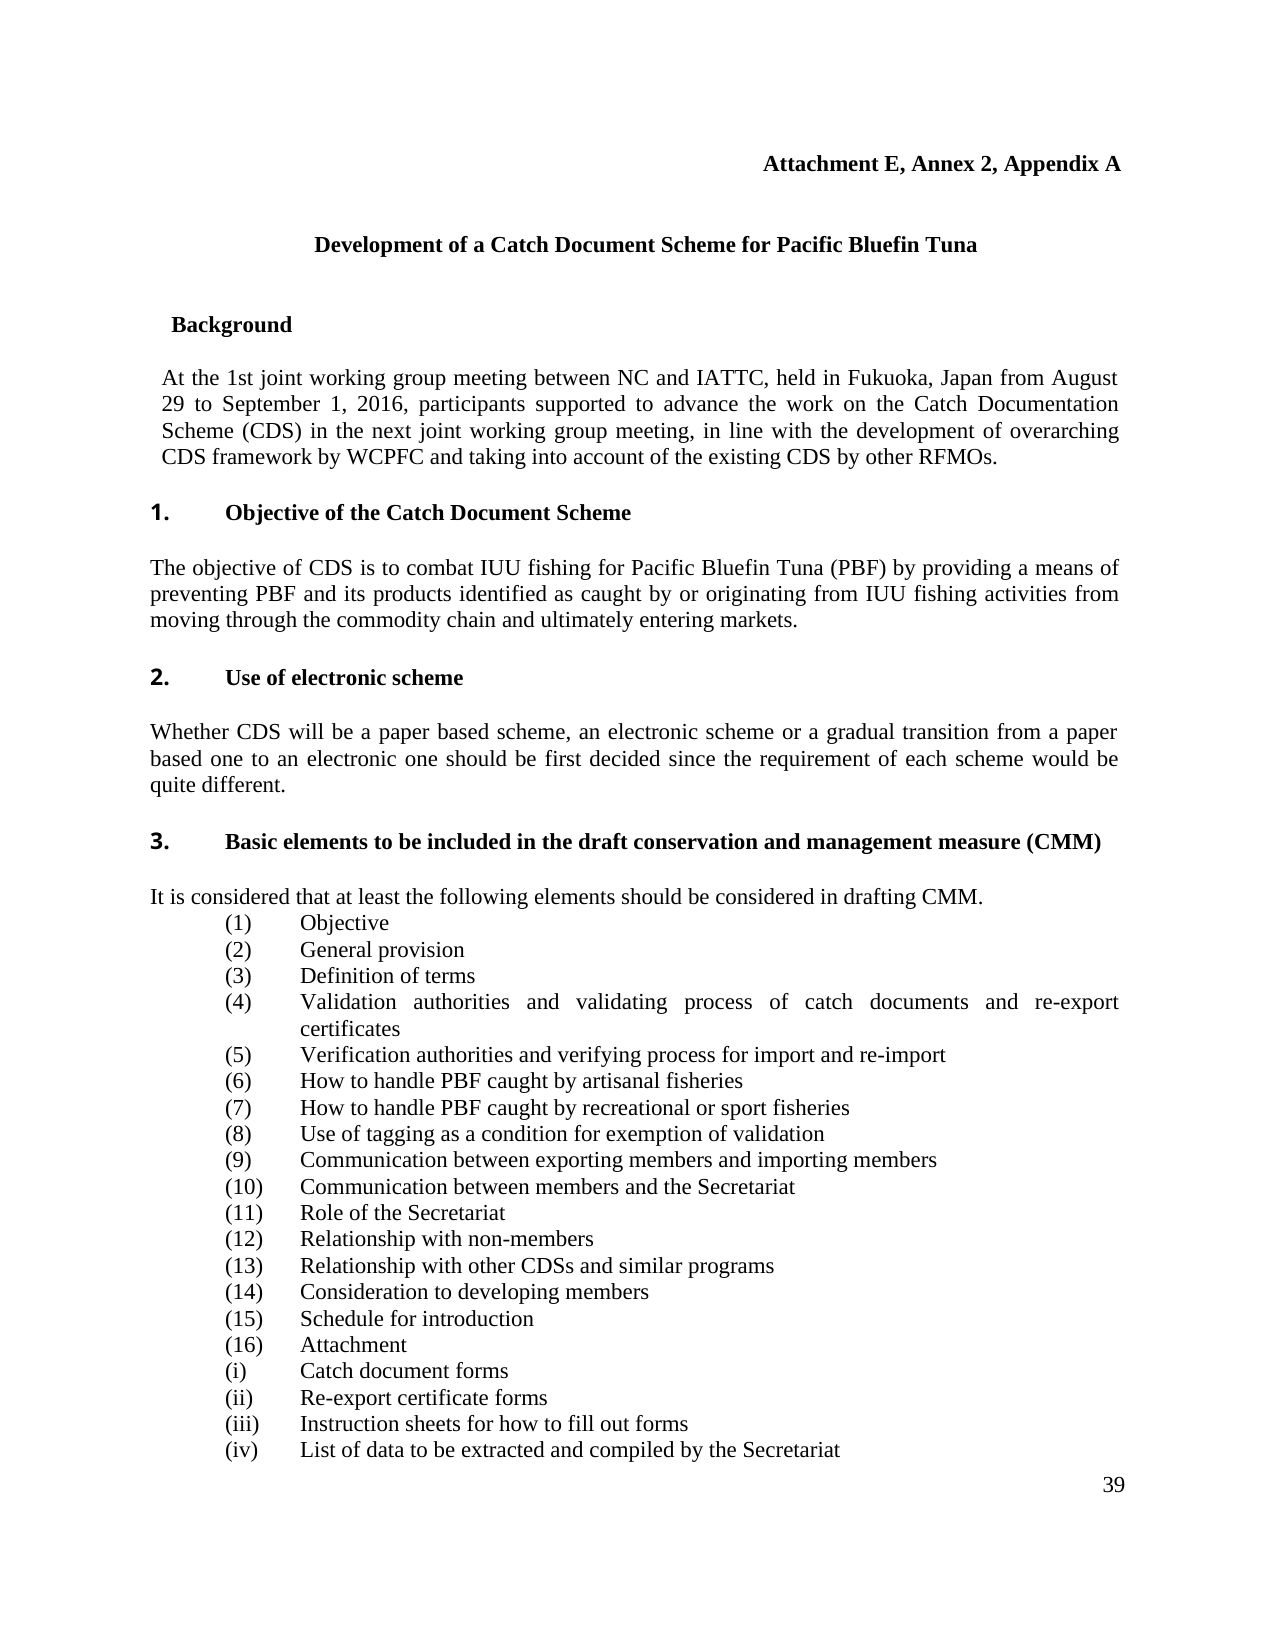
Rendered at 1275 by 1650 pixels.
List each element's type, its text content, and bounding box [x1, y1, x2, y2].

list Re-export certificate forms [225, 1384, 1120, 1410]
list Validation authorities and validating process of catch documents and re-export certificates [225, 988, 1120, 1041]
list Attachment [225, 1331, 1120, 1357]
list Instruction sheets for how to fill out forms [225, 1410, 1120, 1436]
list Verification authorities and verifying process for import and re-import [225, 1041, 1120, 1067]
list How to handle PBF caught by recreational or sport fisheries [225, 1094, 1120, 1120]
list Relationship with non-members [225, 1226, 1120, 1252]
list Catch document forms [225, 1357, 1120, 1384]
text Attachment E, Annex 2, Appendix A [150, 150, 1121, 176]
list Role of the Secretariat [225, 1199, 1120, 1226]
list Definition of terms [225, 962, 1120, 988]
text The objective of CDS is to combat IUU fishing for Pacific Bluefin Tuna (PBF) by providing a means of preventing PBF and its products identified as caught by or originating from IUU fishing activities from moving through the commodity chain and ultimately entering markets. [150, 553, 1120, 633]
list General provision [225, 936, 1120, 962]
list Consideration to developing members [225, 1278, 1120, 1304]
list Use of electronic scheme [150, 661, 1120, 692]
list Schedule for introduction [225, 1304, 1120, 1331]
text Development of a Catch Document Scheme for Pacific Bluefin Tuna [167, 231, 1125, 257]
list Objective [225, 909, 1120, 936]
list Relationship with other CDSs and similar programs [225, 1252, 1120, 1278]
list Communication between exporting members and importing members [225, 1146, 1120, 1173]
text At the 1st joint working group meeting between NC and IATTC, held in Fukuoka, Japan from August 29 to September 1, 2016, participants supported to advance the work on the Catch Documentation Scheme (CDS) in the next joint working group meeting, in line with the development of overarching CDS framework by WCPFC and taking into account of the existing CDS by other RFMOs. [161, 364, 1120, 469]
list List of data to be extracted and compiled by the Secretariat [225, 1436, 1120, 1463]
list Use of tagging as a condition for exemption of validation [225, 1120, 1120, 1146]
list How to handle PBF caught by artisanal fisheries [225, 1067, 1120, 1094]
list Communication between members and the Secretariat [225, 1173, 1120, 1199]
text Background [171, 311, 1120, 338]
list Objective of the Catch Document Scheme [150, 496, 1120, 527]
text Whether CDS will be a paper based scheme, an electronic scheme or a gradual transition from a paper based one to an electronic one should be first decided since the requirement of each scheme would be quite different. [150, 718, 1120, 797]
list Basic elements to be included in the draft conservation and management measure (CMM) [150, 825, 1120, 857]
text It is considered that at least the following elements should be considered in drafting CMM. [150, 883, 1075, 909]
